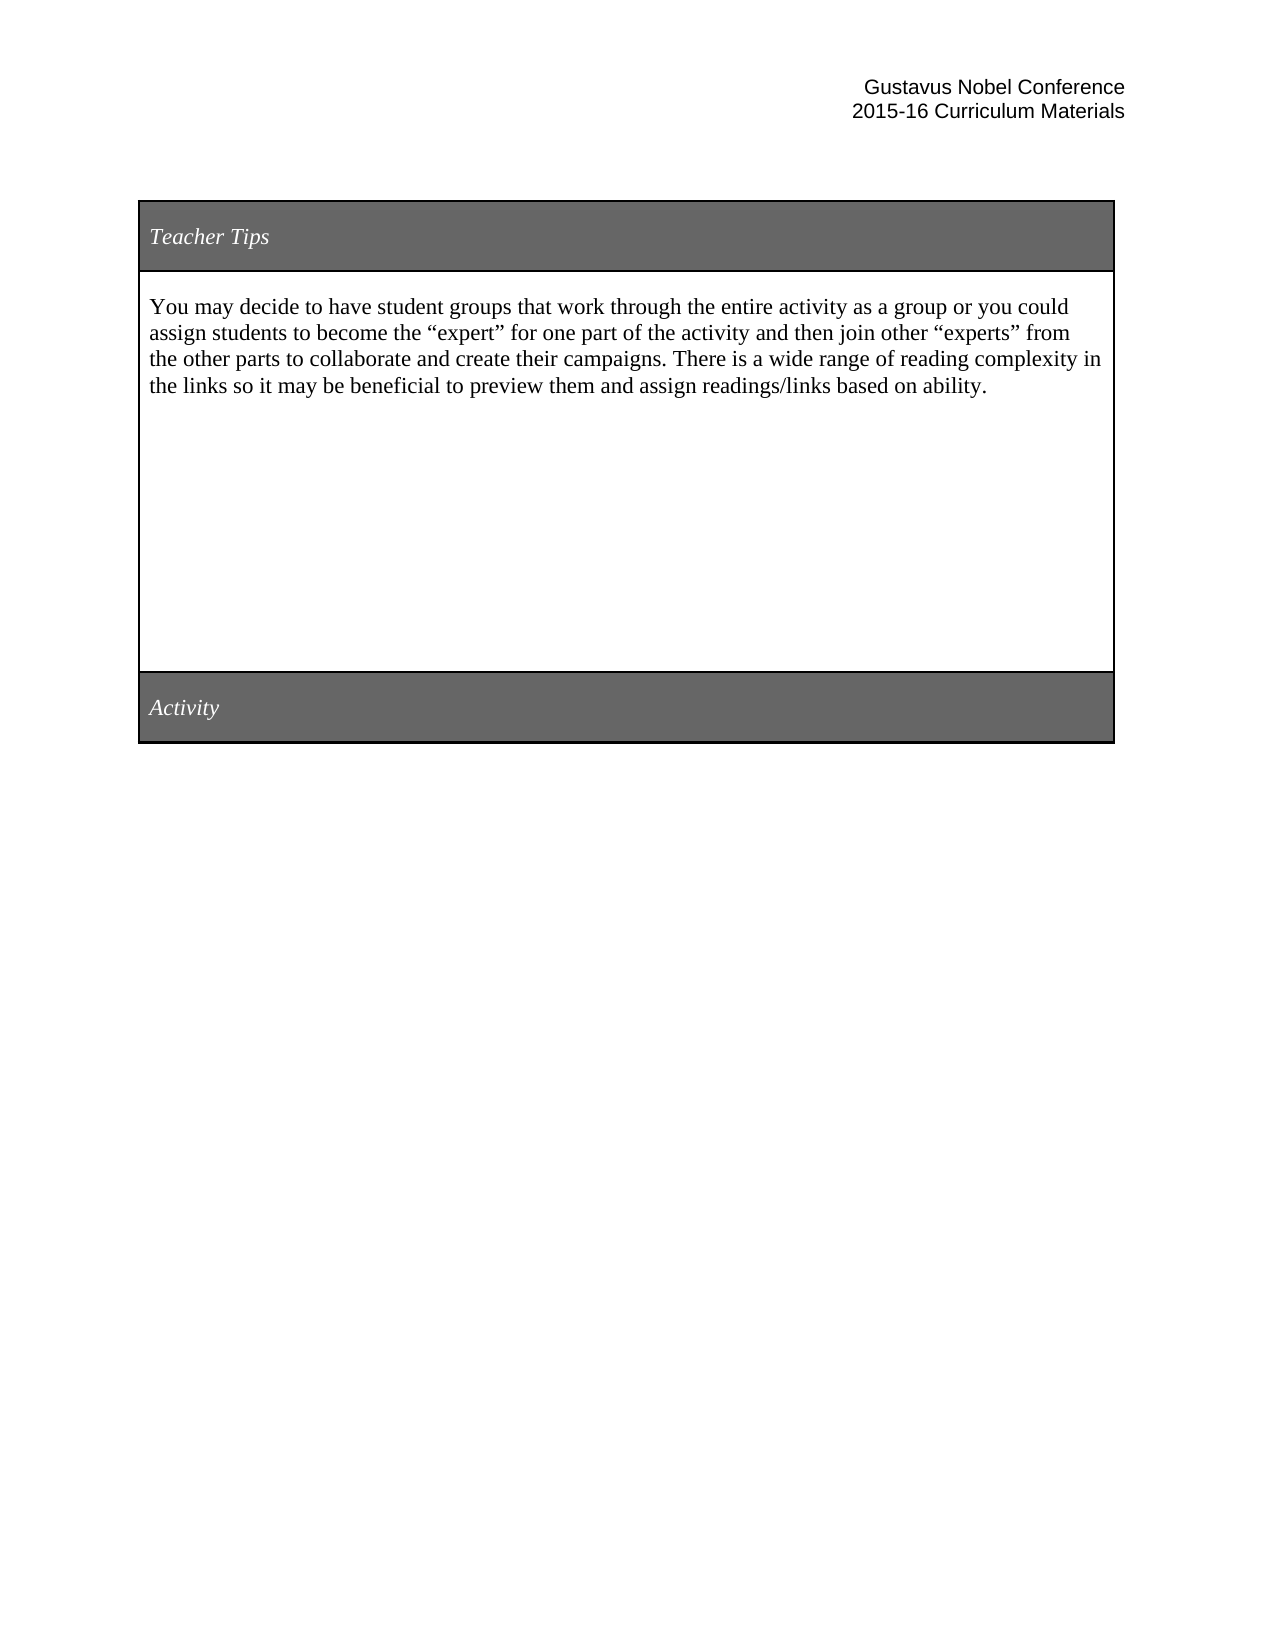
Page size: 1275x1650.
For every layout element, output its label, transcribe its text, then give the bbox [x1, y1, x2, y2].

table_cell Teacher Tips [140, 202, 1113, 270]
table_cell You may decide to have student groups that work through the entire activity as a group or you could assign students to become the “expert” for one part of the activity and then join other “experts” from the other parts to collaborate and create their campaigns. There is a wide range of reading complexity in the links so it may be beneficial to preview them and assign readings/links based on ability. [140, 272, 1113, 671]
table_cell Activity [140, 673, 1113, 741]
